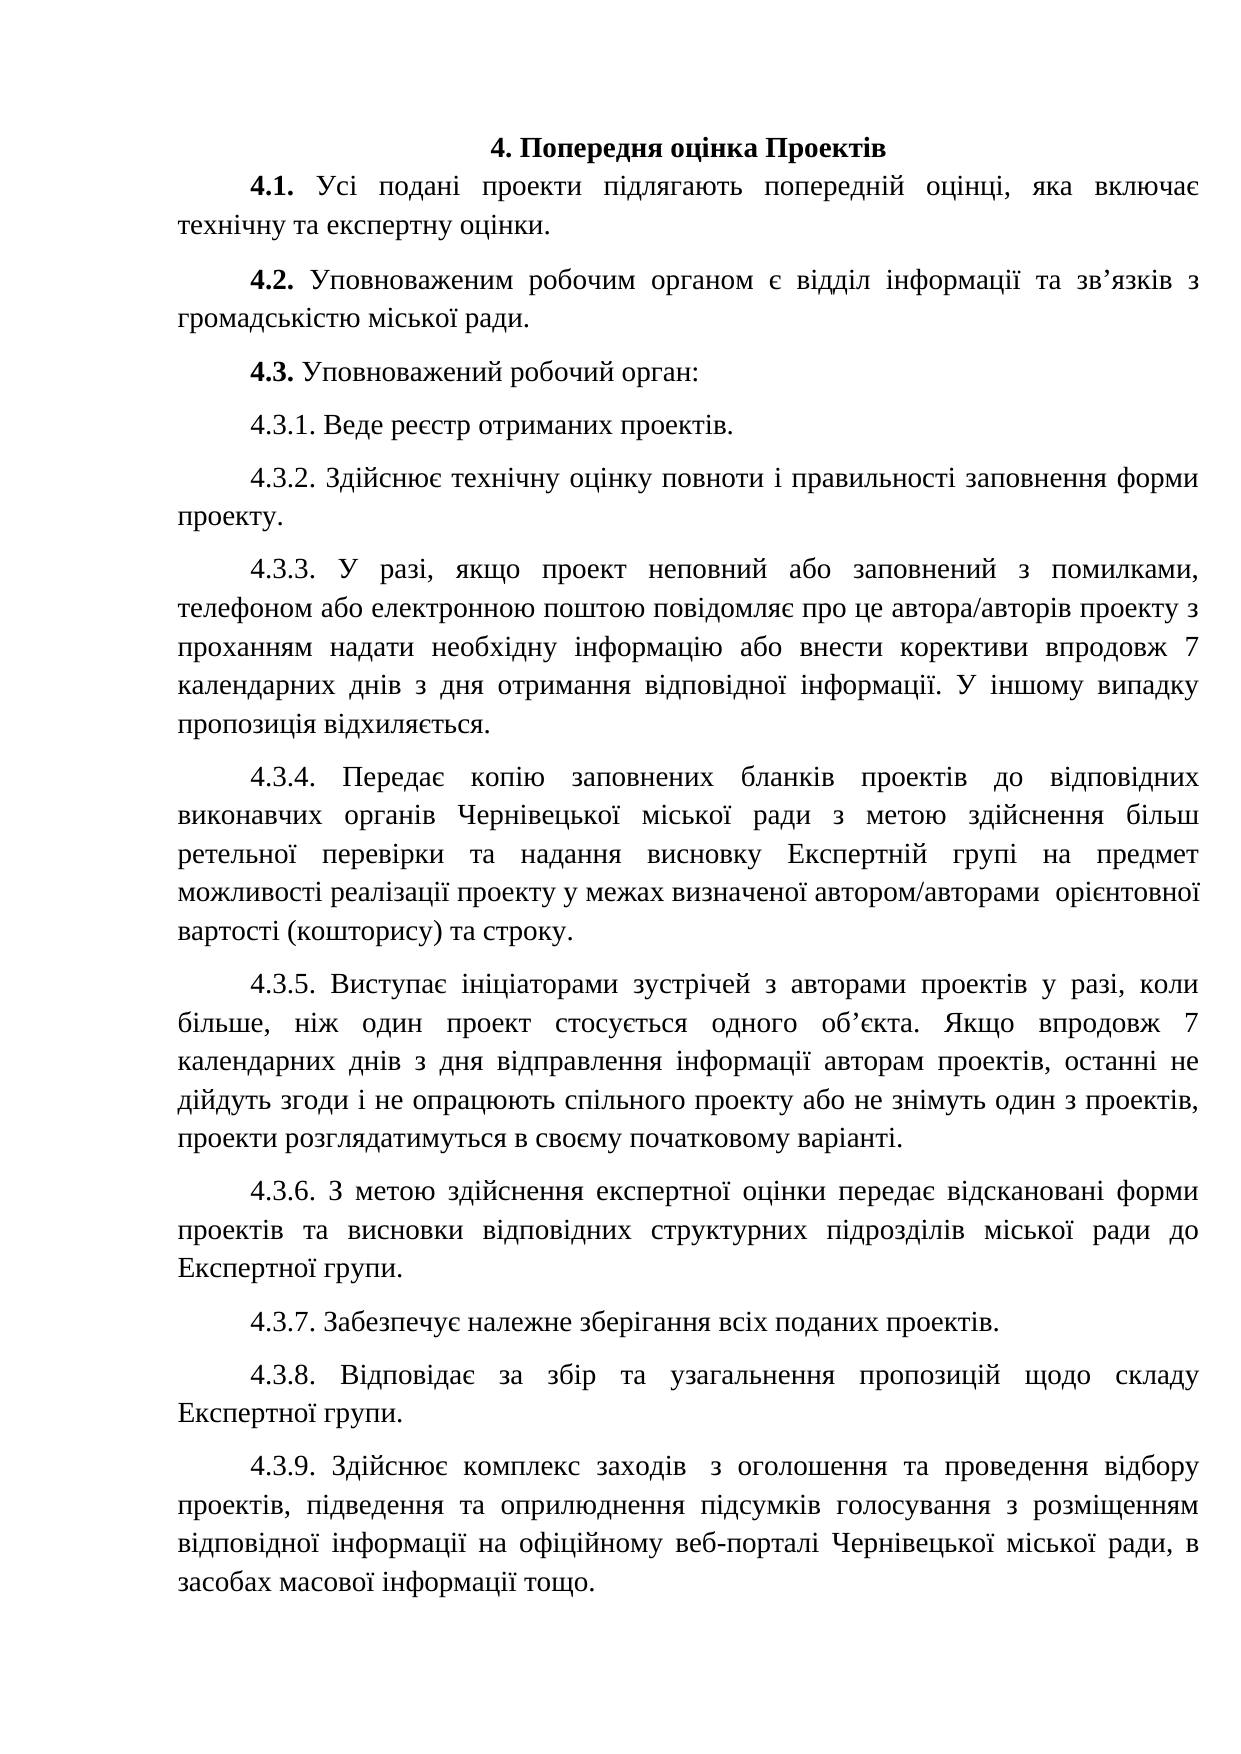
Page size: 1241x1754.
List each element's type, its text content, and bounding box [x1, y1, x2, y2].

text 4.3.3. У разі, якщо проект неповний або заповнений з помилками, телефоном або електронною поштою повідомляє про це автора/авторів проекту з проханням надати необхідну інформацію або внести корективи впродовж 7 календарних днів з дня отримання відповідної інформації. У іншому випадку пропозиція відхиляється. [177, 552, 1200, 739]
text 4.3.8. Відповідає за збір та узагальнення пропозицій щодо складу Експертної групи. [177, 1357, 1200, 1429]
text 4.2. Уповноваженим робочим органом є відділ інформації та зв’язків з громадськістю міської ради. [177, 262, 1200, 334]
text 4.1. Усі подані проекти підлягають попередній оцінці, яка включає технічну та експертну оцінки. [177, 168, 1200, 240]
text 4.3.6. З метою здійснення експертної оцінки передає відскановані форми проектів та висновки відповідних структурних підрозділів міської ради до Експертної групи. [177, 1173, 1200, 1284]
text 4.3.9. Здійснює комплекс заходів з оголошення та проведення відбору проектів, підведення та оприлюднення підсумків голосування з розміщенням відповідної інформації на офіційному веб-порталі Чернівецької міської ради, в засобах масової інформації тощо. [177, 1448, 1200, 1598]
text 4.3.2. Здійснює технічну оцінку повноти і правильності заповнення форми проекту. [177, 460, 1200, 532]
text 4.3.5. Виступає ініціаторами зустрічей з авторами проектів у разі, коли більше, ніж один проект стосується одного об’єкта. Якщо впродовж 7 календарних днів з дня відправлення інформації авторам проектів, останні не дійдуть згоди і не опрацюють спільного проекту або не знімуть один з проектів, проекти розглядатимуться в своєму початковому варіанті. [177, 966, 1200, 1154]
text 4.3.7. Забезпечує належне зберігання всіх поданих проектів. [177, 1304, 1200, 1337]
text 4.3.4. Передає копію заповнених бланків проектів до відповідних виконавчих органів Чернівецької міської ради з метою здійснення більш ретельної перевірки та надання висновку Експертній групі на предмет можливості реалізації проекту у межах визначеної автором/авторами орієнтовної вартості (кошторису) та строку. [177, 759, 1200, 947]
text 4. Попередня оцінка Проектів [177, 130, 1200, 163]
text 4.3.1. Веде реєстр отриманих проектів. [177, 407, 1200, 440]
text 4.3. Уповноважений робочий орган: [177, 354, 1200, 387]
